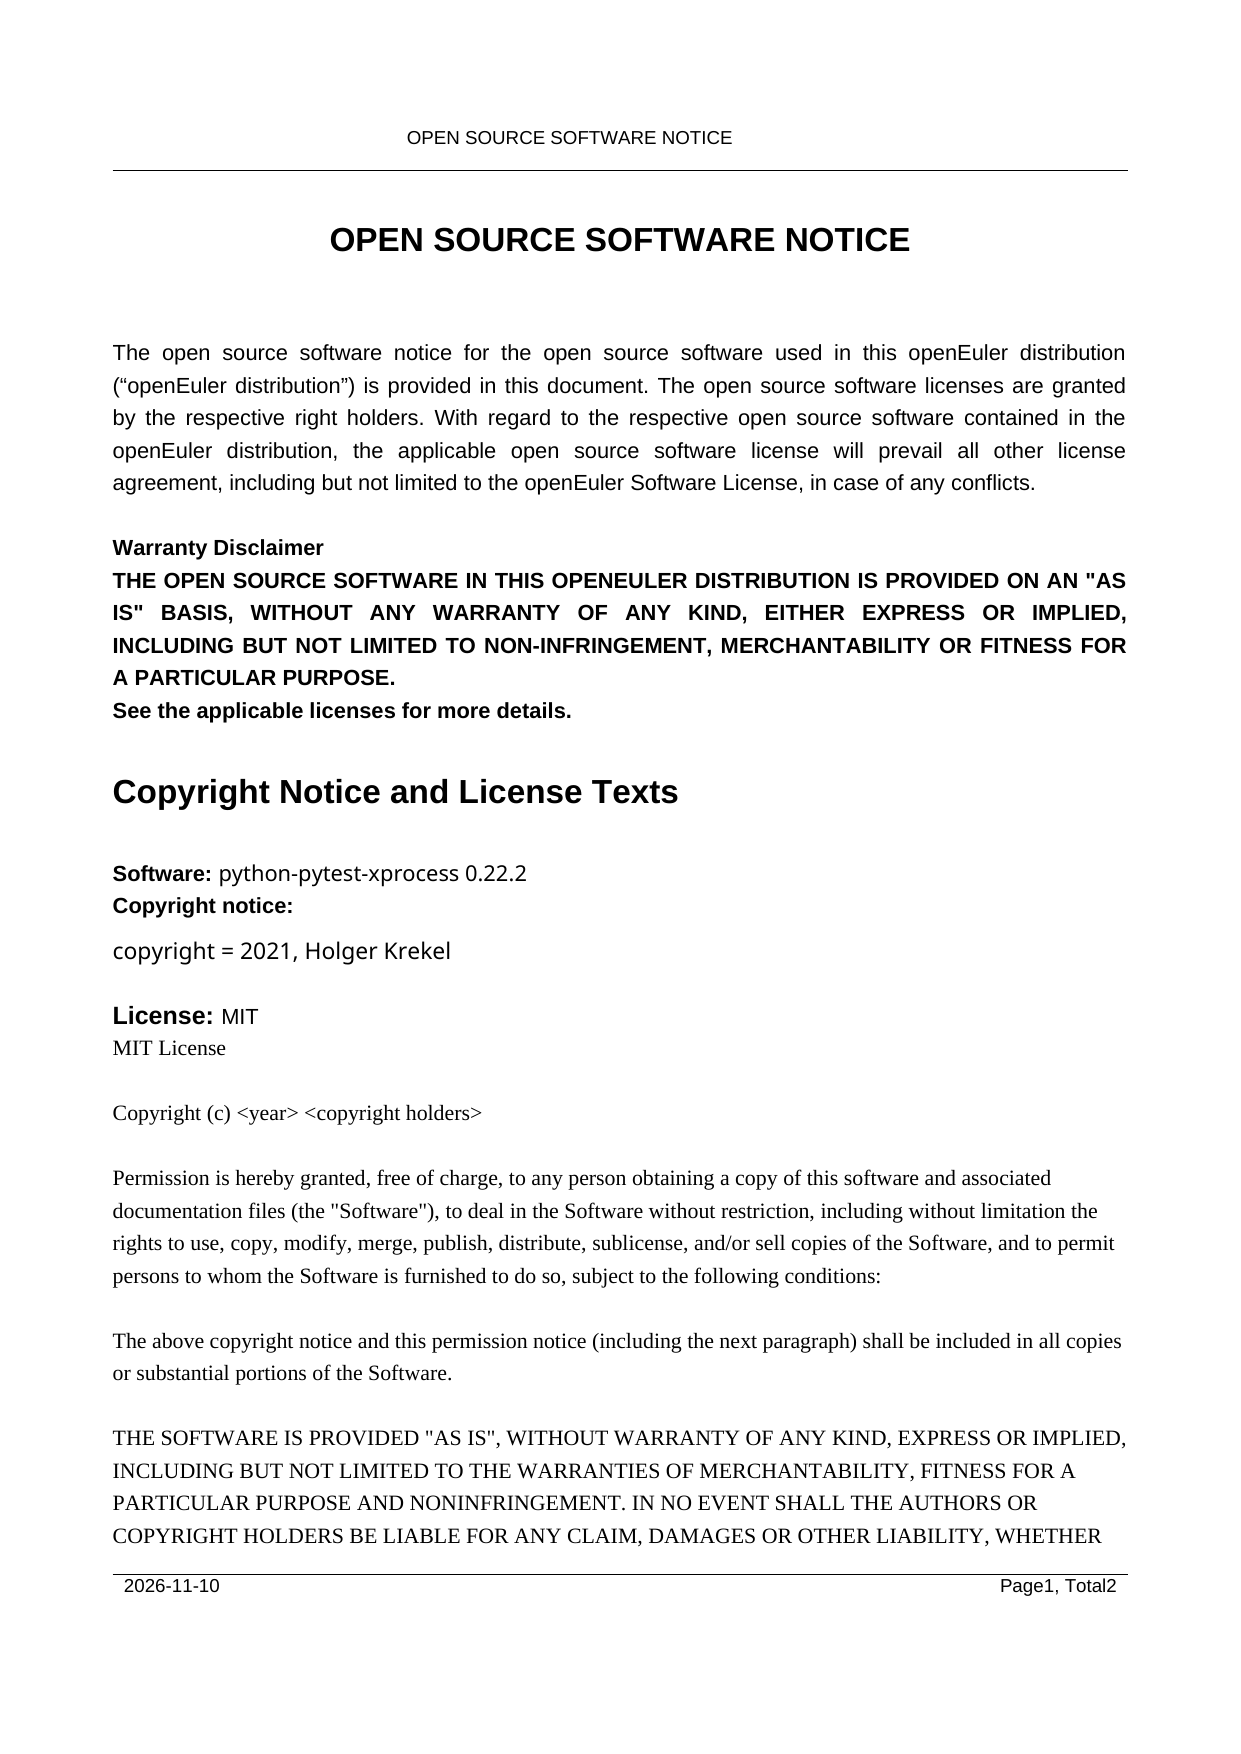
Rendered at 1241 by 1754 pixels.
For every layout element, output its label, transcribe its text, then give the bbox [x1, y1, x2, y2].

text OPEN SOURCE SOFTWARE NOTICE [112, 206, 1128, 271]
text Copyright notice: [112, 889, 1128, 921]
text copyright = 2021, Holger Krekel [112, 934, 1128, 999]
text THE OPEN SOURCE SOFTWARE IN THIS OPENEULER DISTRIBUTION IS PROVIDED ON AN "AS IS" BASIS, WITHOUT ANY WARRANTY OF ANY KIND, EITHER EXPRESS OR IMPLIED, INCLUDING BUT NOT LIMITED TO NON-INFRINGEMENT, MERCHANTABILITY OR FITNESS FOR A PARTICULAR PURPOSE. See the applicable licenses for more details. [112, 564, 1128, 726]
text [112, 1031, 1128, 1551]
text Warranty Disclaimer [112, 531, 1128, 564]
text The open source software notice for the open source software used in this openEuler distribution (“openEuler distribution”) is provided in this document. The open source software licenses are granted by the respective right holders. With regard to the respective open source software contained in the openEuler distribution, the applicable open source software license will prevail all other license agreement, including but not limited to the openEuler Software License, in case of any conflicts. [112, 336, 1128, 499]
title Software: python-pytest-xprocess 0.22.2 [112, 856, 1128, 889]
text License: MIT [112, 999, 1128, 1031]
text Copyright Notice and License Texts [112, 759, 1128, 824]
